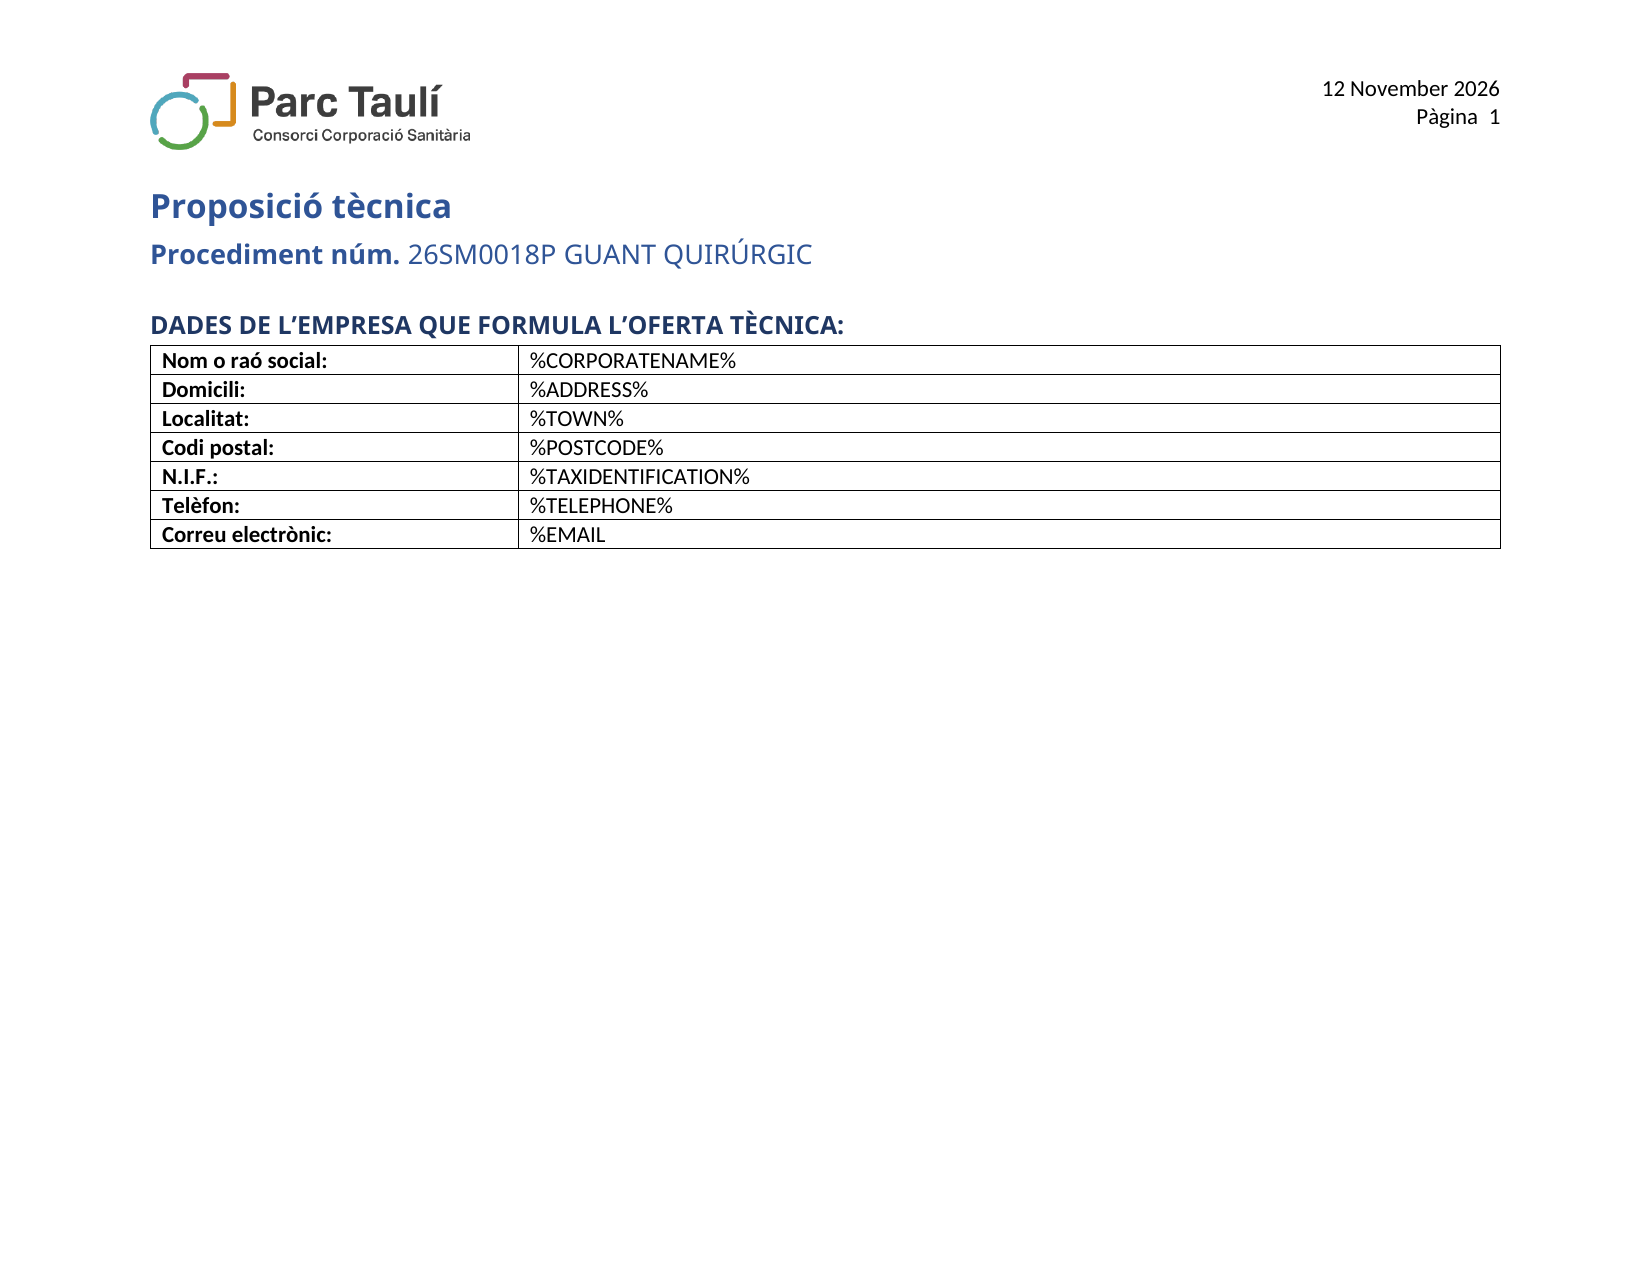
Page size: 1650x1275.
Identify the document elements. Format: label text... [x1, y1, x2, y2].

subtitle DADES DE L’EMPRESA QUE FORMULA L’OFERTA TÈCNICA: [150, 308, 1500, 342]
table_header Nom o raó social: [151, 346, 518, 374]
table_cell Domicili: [151, 375, 518, 403]
table_cell Codi postal: [151, 433, 518, 461]
table_cell Correu electrònic: [151, 520, 518, 548]
table_cell Telèfon: [151, 491, 518, 519]
table_cell N.I.F.: [151, 462, 518, 490]
picture [150, 73, 470, 150]
table_cell Localitat: [151, 404, 518, 432]
